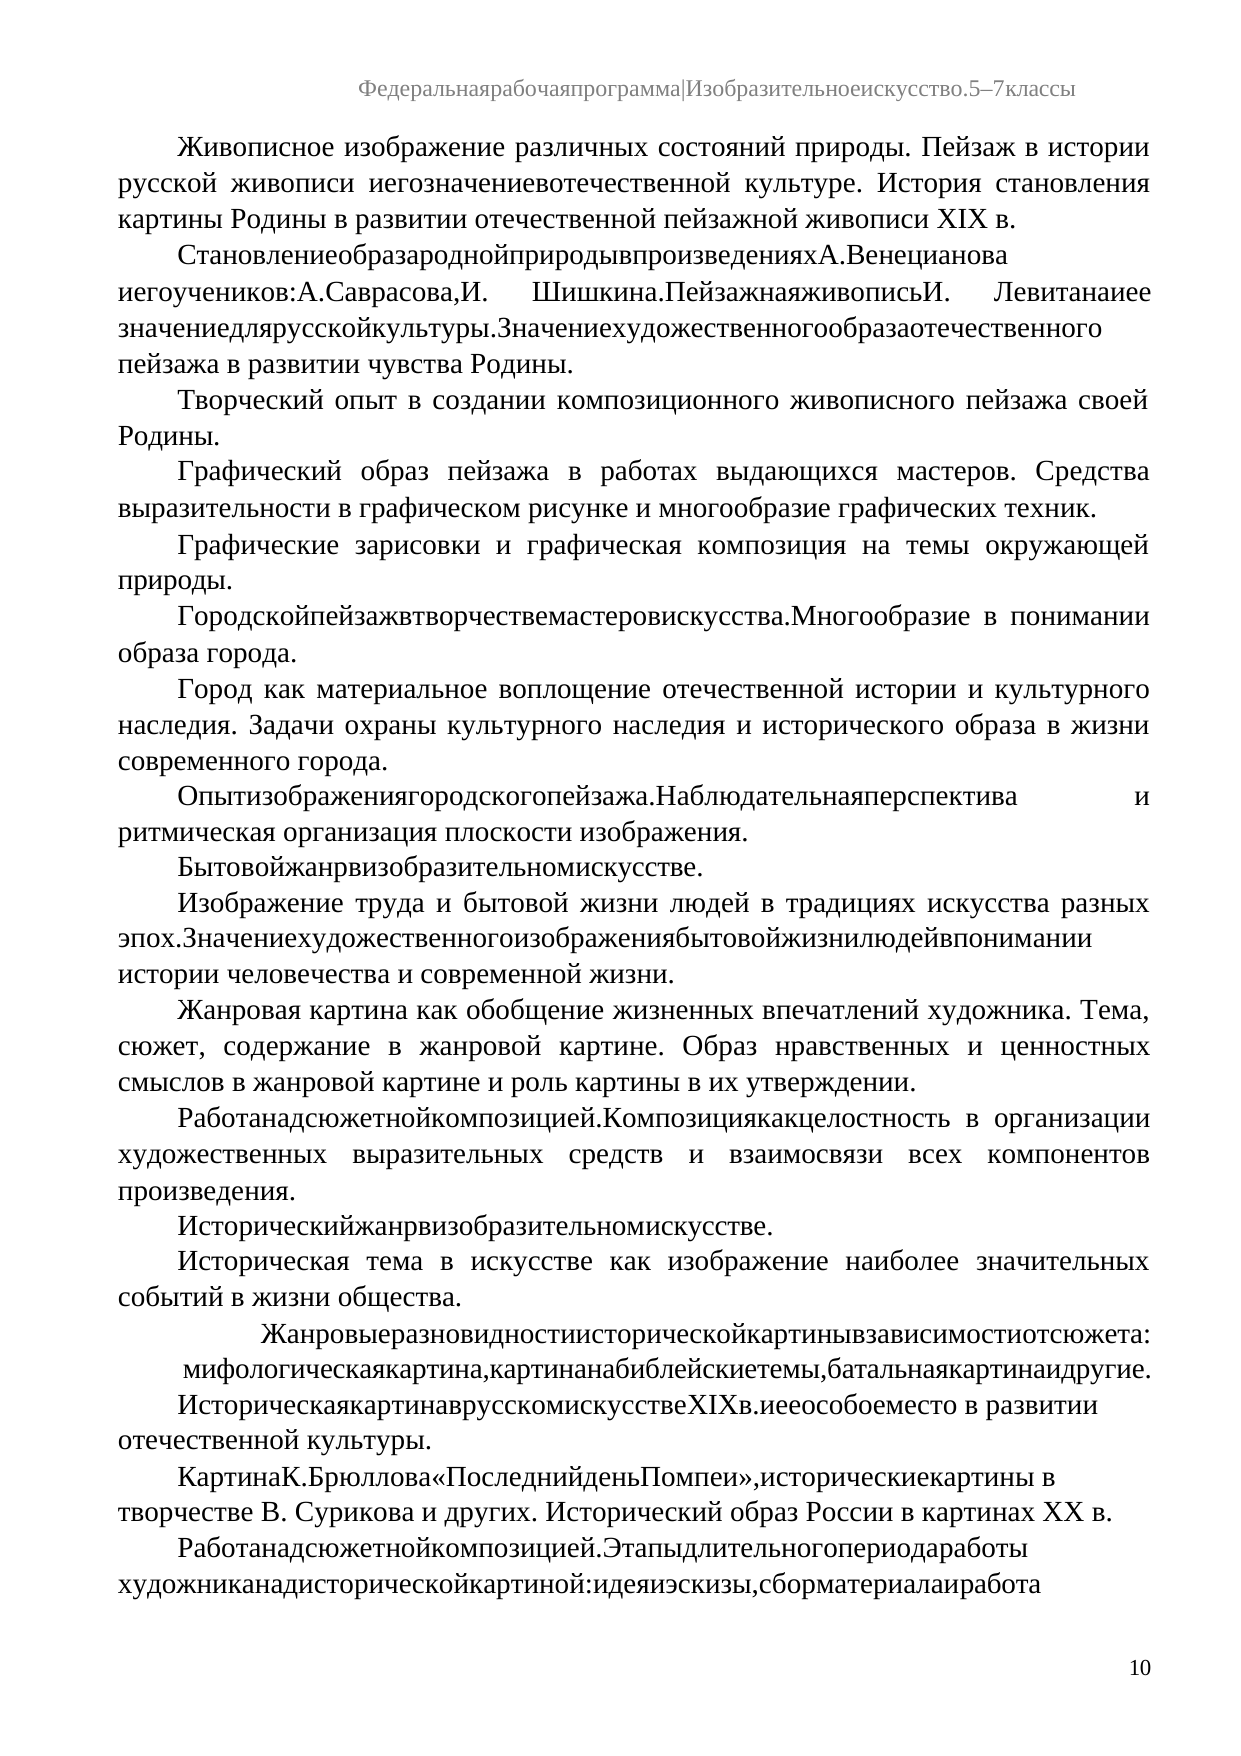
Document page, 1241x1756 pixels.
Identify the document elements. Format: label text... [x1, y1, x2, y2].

text КартинаК.Брюллова«ПоследнийденьПомпеи»,историческиекартины в творчестве В. Сурикова и других. Исторический образ России в картинах ХХ в. [118, 1459, 1152, 1528]
text Город как материальное воплощение отечественной истории и культурного наследия. Задачи охраны культурного наследия и исторического образа в жизни современного города. [118, 672, 1151, 776]
text Опытизображениягородскогопейзажа.Наблюдательнаяперспектива и ритмическая организация плоскости изображения. [118, 778, 1150, 847]
text Живописное изображение различных состояний природы. Пейзаж в истории русской живописи иегозначениевотечественной культуре. История становления картины Родины в развитии отечественной пейзажной живописи XIX в. [118, 129, 1151, 235]
text Историческийжанрвизобразительномискусстве. [177, 1209, 1166, 1242]
text Городскойпейзажвтворчествемастеровискусства.Многообразие в понимании образа города. [118, 598, 1150, 668]
text Историческая тема в искусстве как изображение наиболее значительных событий в жизни общества. [118, 1243, 1150, 1313]
text Творческий опыт в создании композиционного живописного пейзажа своей Родины. [118, 382, 1149, 451]
text Изображение труда и бытовой жизни людей в традициях искусства разных эпох.Значениехудожественногоизображениябытовойжизнилюдейвпонимании истории человечества и современной жизни. [118, 885, 1151, 989]
text Жанровая картина как обобщение жизненных впечатлений художника. Тема, сюжет, содержание в жанровой картине. Образ нравственных и ценностных смыслов в жанровой картине и роль картины в их утверждении. [118, 992, 1151, 1098]
text СтановлениеобразароднойприродывпроизведенияхА.Венецианова иегоучеников:А.Саврасова,И. Шишкина.ПейзажнаяживописьИ. Левитанаиее значениедлярусскойкультуры.Значениехудожественногообразаотечественного пейзажа в развитии чувства Родины. [118, 237, 1152, 379]
text Бытовойжанрвизобразительномискусстве. [177, 849, 1166, 883]
text Графический образ пейзажа в работах выдающихся мастеров. Средства выразительности в графическом рисунке и многообразие графических техник. [118, 453, 1150, 523]
text ИсторическаякартинаврусскомискусствеXIXв.иееособоеместо в развитии отечественной культуры. [118, 1387, 1152, 1456]
text Работанадсюжетнойкомпозицией.Композициякакцелостность в организации художественных выразительных средств и взаимосвязи всех компонентов произведения. [118, 1100, 1151, 1206]
text Графические зарисовки и графическая композиция на темы окружающей природы. [118, 527, 1149, 596]
text Работанадсюжетнойкомпозицией.Этапыдлительногопериодаработы художниканадисторическойкартиной:идеяиэскизы,сборматериалаиработа [118, 1530, 1166, 1599]
text Жанровыеразновидностиисторическойкартинывзависимостиотсюжета: мифологическаякартина,картинанабиблейскиетемы,батальнаякартинаидругие. [118, 1316, 1151, 1385]
